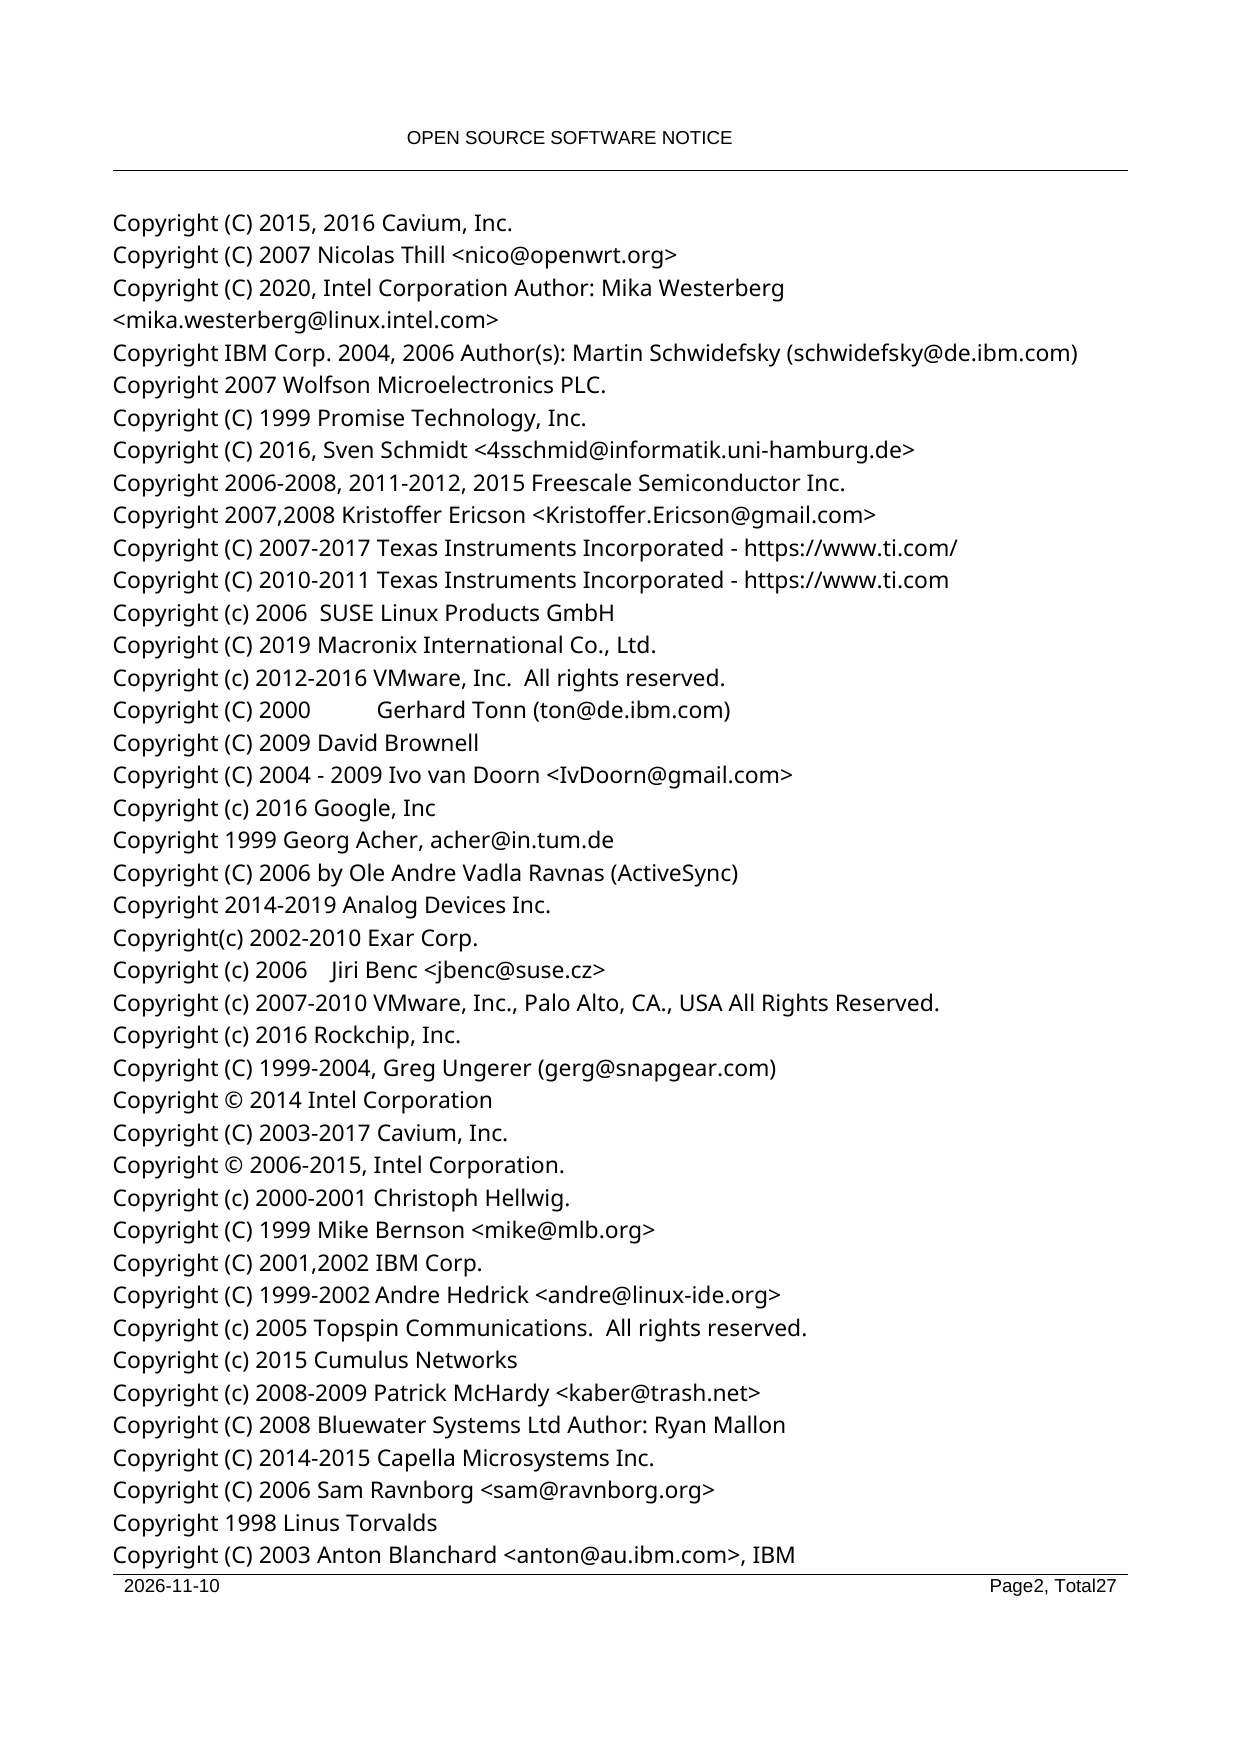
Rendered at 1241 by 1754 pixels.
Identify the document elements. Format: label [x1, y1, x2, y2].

text [112, 206, 1128, 1571]
